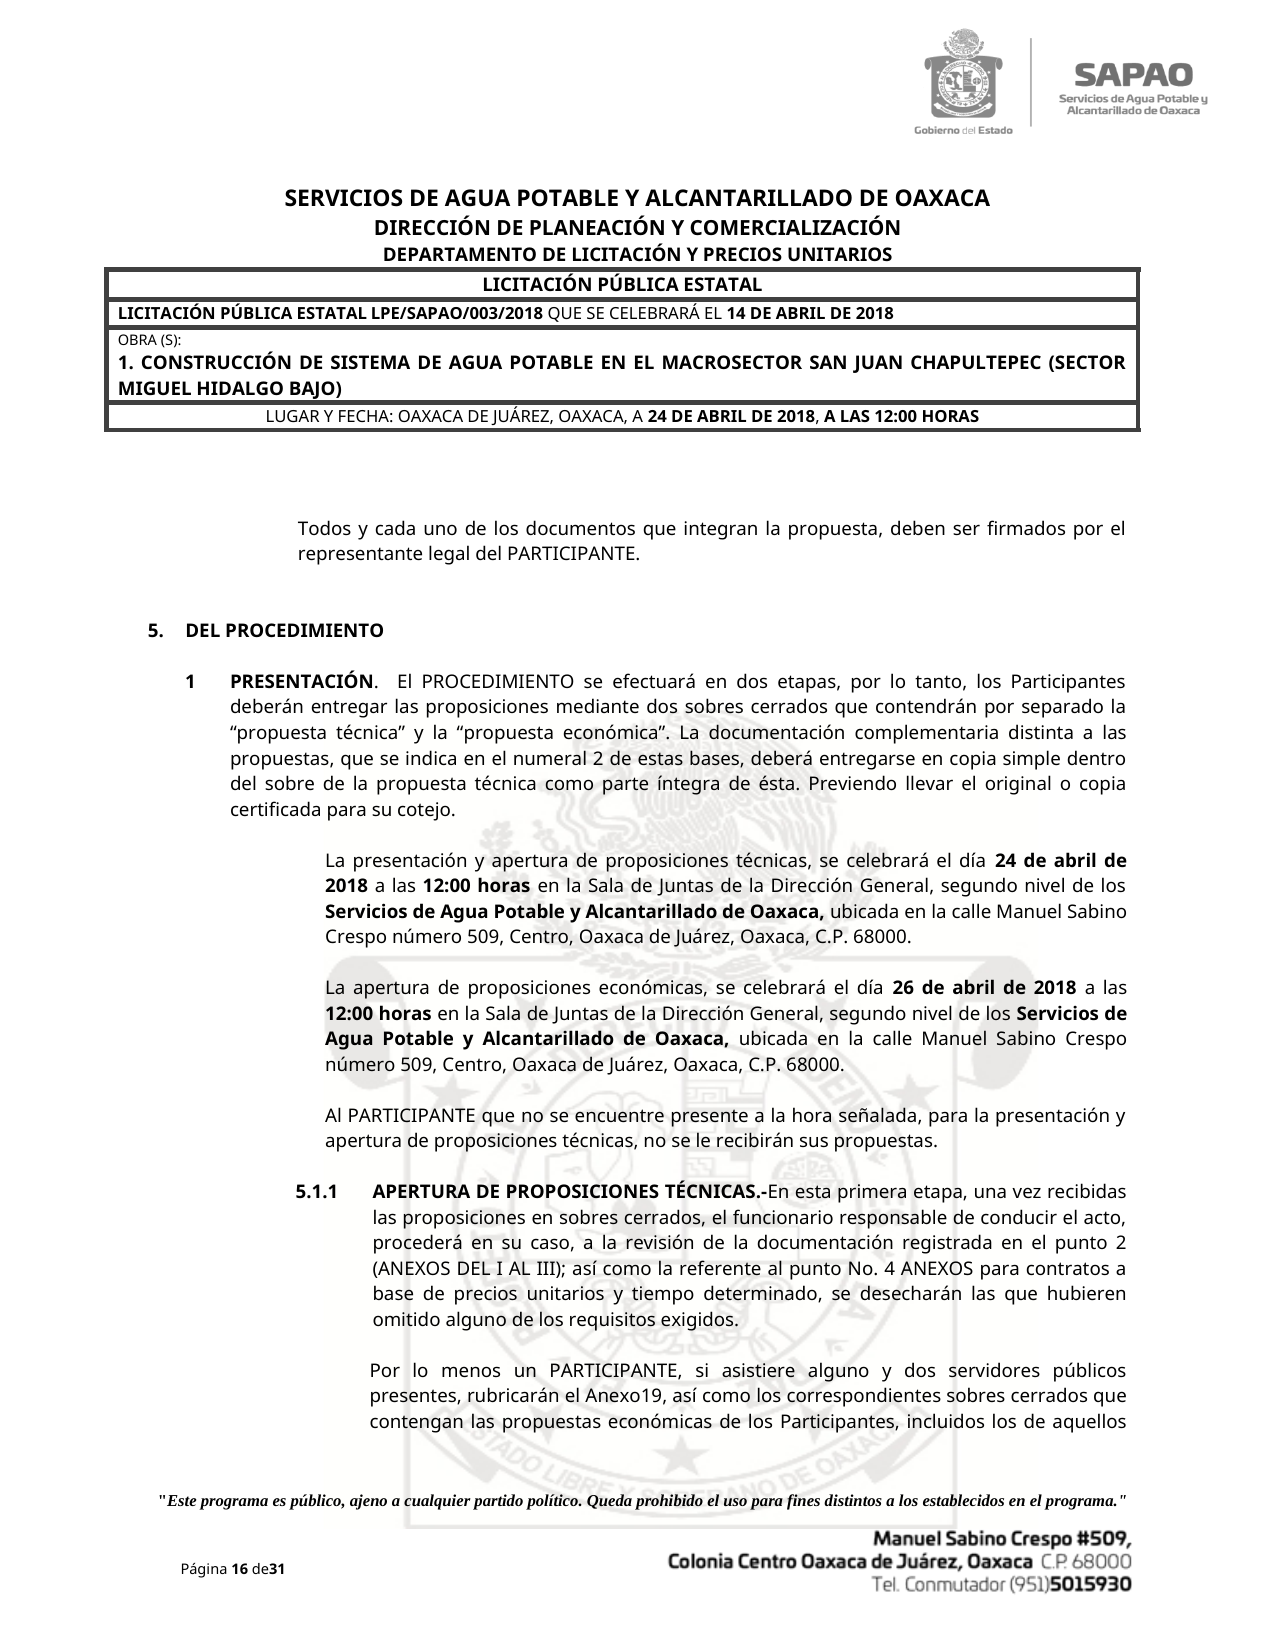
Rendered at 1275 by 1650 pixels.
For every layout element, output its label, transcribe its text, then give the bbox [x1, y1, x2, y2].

list DEL PROCEDIMIENTO [148, 617, 1127, 643]
text Todos y cada uno de los documentos que integran la propuesta, deben ser firmados por el representante legal del PARTICIPANTE. [298, 515, 1127, 566]
text La presentación y apertura de proposiciones técnicas, se celebrará el día 24 de abril de 2018 a las 12:00 horas en la Sala de Juntas de la Dirección General, segundo nivel de los Servicios de Agua Potable y Alcantarillado de Oaxaca, ubicada en la calle Manuel Sabino Crespo número 509, Centro, Oaxaca de Juárez, Oaxaca, C.P. 68000. [325, 847, 1127, 949]
list PRESENTACIÓN. El PROCEDIMIENTO se efectuará en dos etapas, por lo tanto, los Participantes deberán entregar las proposiciones mediante dos sobres cerrados que contendrán por separado la “propuesta técnica” y la “propuesta económica”. La documentación complementaria distinta a las propuestas, que se indica en el numeral 2 de estas bases, deberá entregarse en copia simple dentro del sobre de la propuesta técnica como parte íntegra de ésta. Previendo llevar el original o copia certificada para su cotejo. [185, 668, 1127, 821]
text La apertura de proposiciones económicas, se celebrará el día 26 de abril de 2018 a las 12:00 horas en la Sala de Juntas de la Dirección General, segundo nivel de los Servicios de Agua Potable y Alcantarillado de Oaxaca, ubicada en la calle Manuel Sabino Crespo número 509, Centro, Oaxaca de Juárez, Oaxaca, C.P. 68000. [325, 974, 1127, 1077]
picture [910, 15, 1223, 149]
text Al PARTICIPANTE que no se encuentre presente a la hora señalada, para la presentación y apertura de proposiciones técnicas, no se le recibirán sus propuestas. [325, 1102, 1127, 1153]
picture [323, 821, 1039, 1179]
list APERTURA DE PROPOSICIONES TÉCNICAS.-En esta primera etapa, una vez recibidas las proposiciones en sobres cerrados, el funcionario responsable de conducir el acto, procederá en su caso, a la revisión de la documentación registrada en el punto 2 (ANEXOS DEL I AL III); así como la referente al punto No. 4 ANEXOS para contratos a base de precios unitarios y tiempo determinado, se desecharán las que hubieren omitido alguno de los requisitos exigidos. [295, 1179, 1127, 1332]
picture [323, 1332, 1146, 1603]
